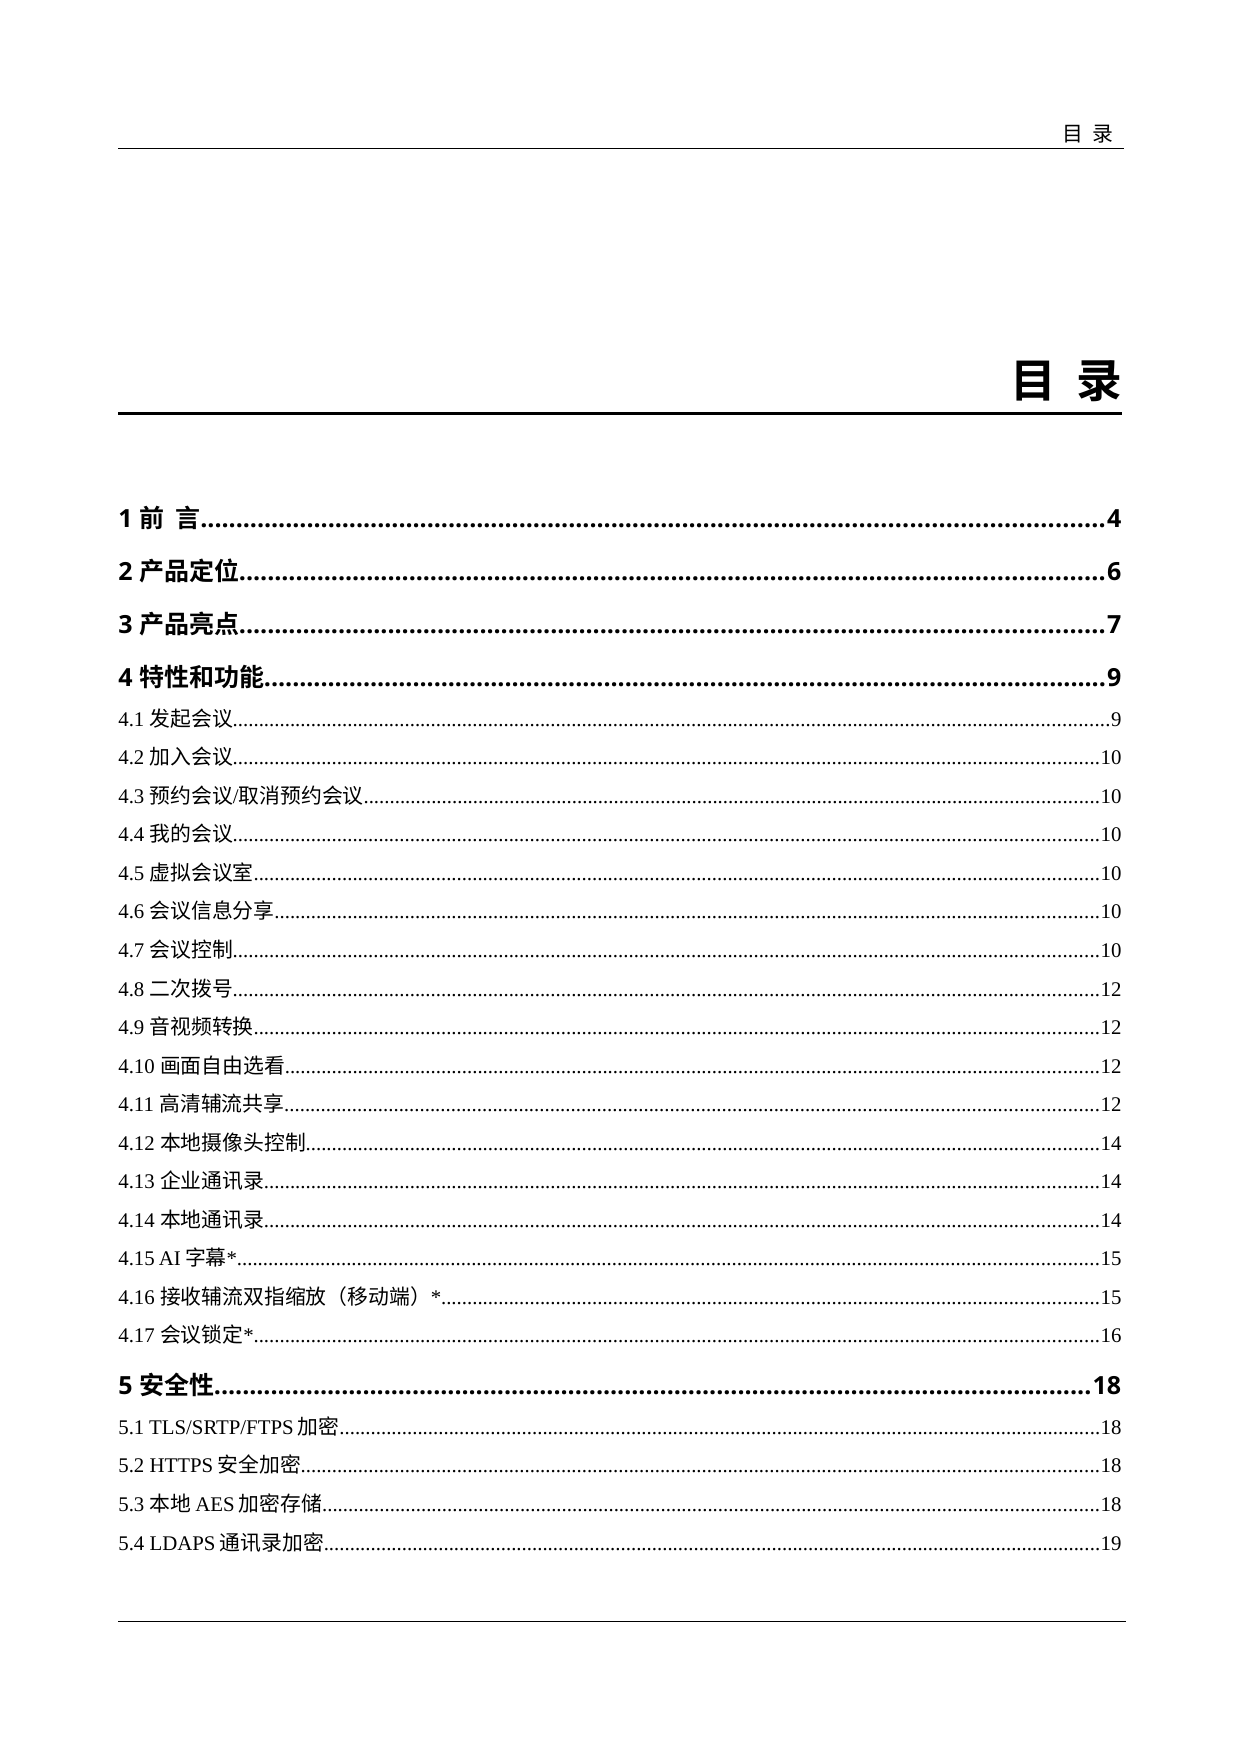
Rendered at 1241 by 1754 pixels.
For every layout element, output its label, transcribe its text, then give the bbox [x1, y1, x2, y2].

text 4.2 加入会议 10 [118, 741, 1122, 771]
text 4.12 本地摄像头控制 14 [118, 1126, 1122, 1156]
text 4.7 会议控制 10 [118, 933, 1122, 963]
text 5.1 TLS/SRTP/FTPS加密 18 [118, 1410, 1122, 1440]
text 5.3 本地AES加密存储 18 [118, 1487, 1122, 1517]
text 4.1 发起会议 9 [118, 702, 1122, 732]
text 4.14 本地通讯录 14 [118, 1203, 1122, 1233]
text 4.4 我的会议 10 [118, 818, 1122, 848]
text 5 安全性 18 [118, 1366, 1122, 1402]
text 4 特性和功能 9 [118, 657, 1122, 694]
text 5.2 HTTPS安全加密 18 [118, 1449, 1122, 1479]
text 4.8 二次拨号 12 [118, 972, 1122, 1002]
text 4.10 画面自由选看 12 [118, 1049, 1122, 1079]
text 4.17 会议锁定* 16 [118, 1319, 1122, 1349]
text 4.3 预约会议/取消预约会议 10 [118, 779, 1122, 809]
text 4.16 接收辅流双指缩放（移动端）* 15 [118, 1280, 1122, 1310]
text 4.9 音视频转换 12 [118, 1010, 1122, 1041]
text 4.15 AI字幕* 15 [118, 1242, 1122, 1272]
text 4.13 企业通讯录 14 [118, 1164, 1122, 1195]
text 目 录 [118, 344, 1122, 412]
text 2 产品定位 6 [118, 552, 1122, 588]
text 1 前 言 4 [118, 499, 1122, 535]
text 5.4 LDAPS通讯录加密 19 [118, 1526, 1122, 1556]
text 4.6 会议信息分享 10 [118, 895, 1122, 925]
text 4.11 高清辅流共享 12 [118, 1087, 1122, 1118]
text 4.5 虚拟会议室 10 [118, 856, 1122, 886]
text 3 产品亮点 7 [118, 604, 1122, 641]
